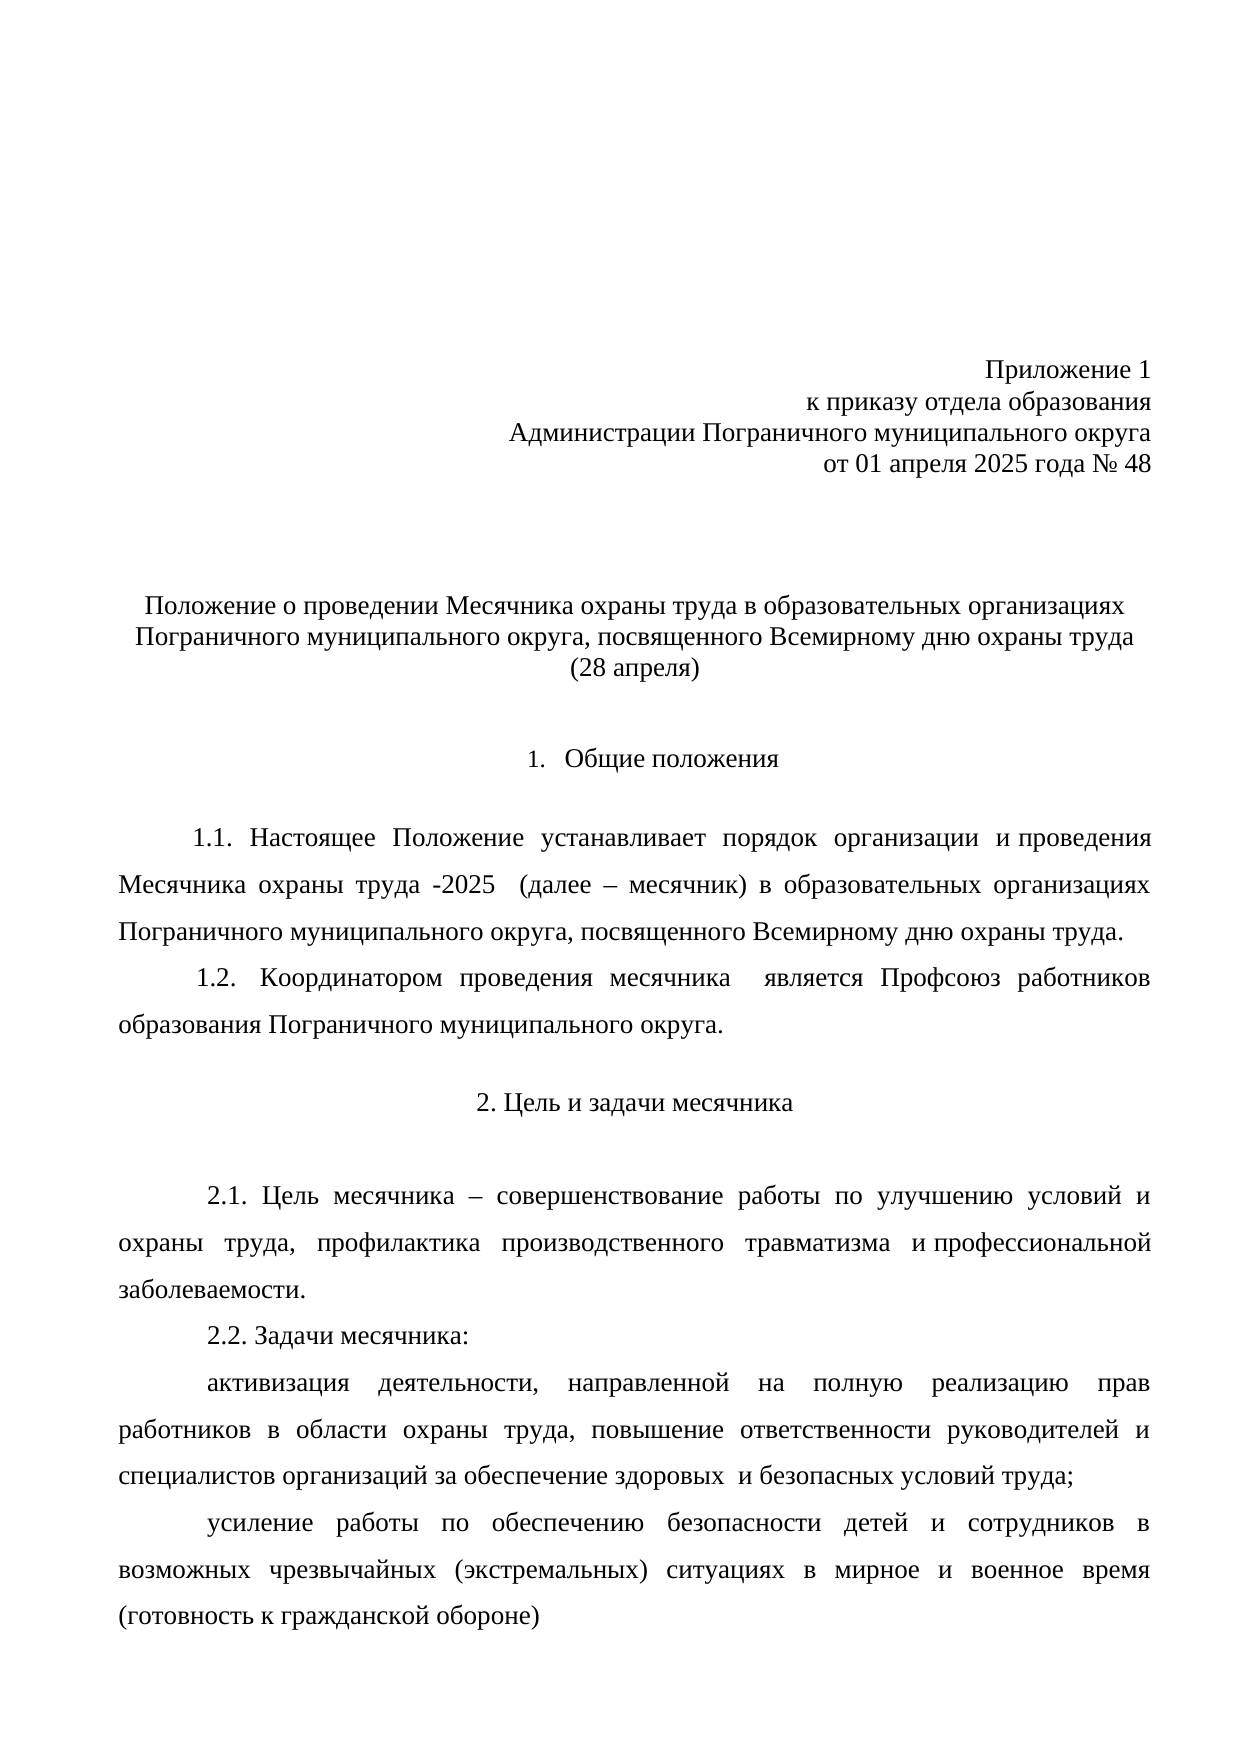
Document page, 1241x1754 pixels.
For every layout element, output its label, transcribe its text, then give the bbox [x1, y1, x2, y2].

text к приказу отдела образования [118, 385, 1152, 416]
text 1.1. Настоящее Положение устанавливает порядок организации и проведения Месячника охраны труда -2025 (далее – месячник) в образовательных организациях Пограничного муниципального округа, посвященного Всемирному дню охраны труда. [118, 822, 1152, 946]
list Общие положения [527, 743, 1152, 774]
text 2. Цель и задачи месячника [118, 1086, 1152, 1117]
text от 01 апреля 2025 года № 48 [118, 447, 1152, 478]
text Администрации Пограничного муниципального округа [118, 416, 1152, 447]
text 2.1. Цель месячника – совершенствование работы по улучшению условий и охраны труда, профилактика производственного травматизма и профессиональной заболеваемости. [118, 1179, 1152, 1304]
text 2.2. Задачи месячника: [118, 1319, 1152, 1351]
text усиление работы по обеспечению безопасности детей и сотрудников в возможных чрезвычайных (экстремальных) ситуациях в мирное и военное время (готовность к гражданской обороне) [118, 1506, 1152, 1631]
text активизация деятельности, направленной на полную реализацию прав работников в области охраны труда, повышение ответственности руководителей и специалистов организаций за обеспечение здоровых и безопасных условий труда; [118, 1366, 1152, 1491]
text 1.2. Координатором проведения месячника является Профсоюз работников образования Пограничного муниципального округа. [118, 962, 1152, 1039]
text Приложение 1 [118, 319, 1152, 385]
text Положение о проведении Месячника охраны труда в образовательных организациях Пограничного муниципального округа, посвященного Всемирному дню охраны труда (28 апреля) [118, 589, 1152, 683]
